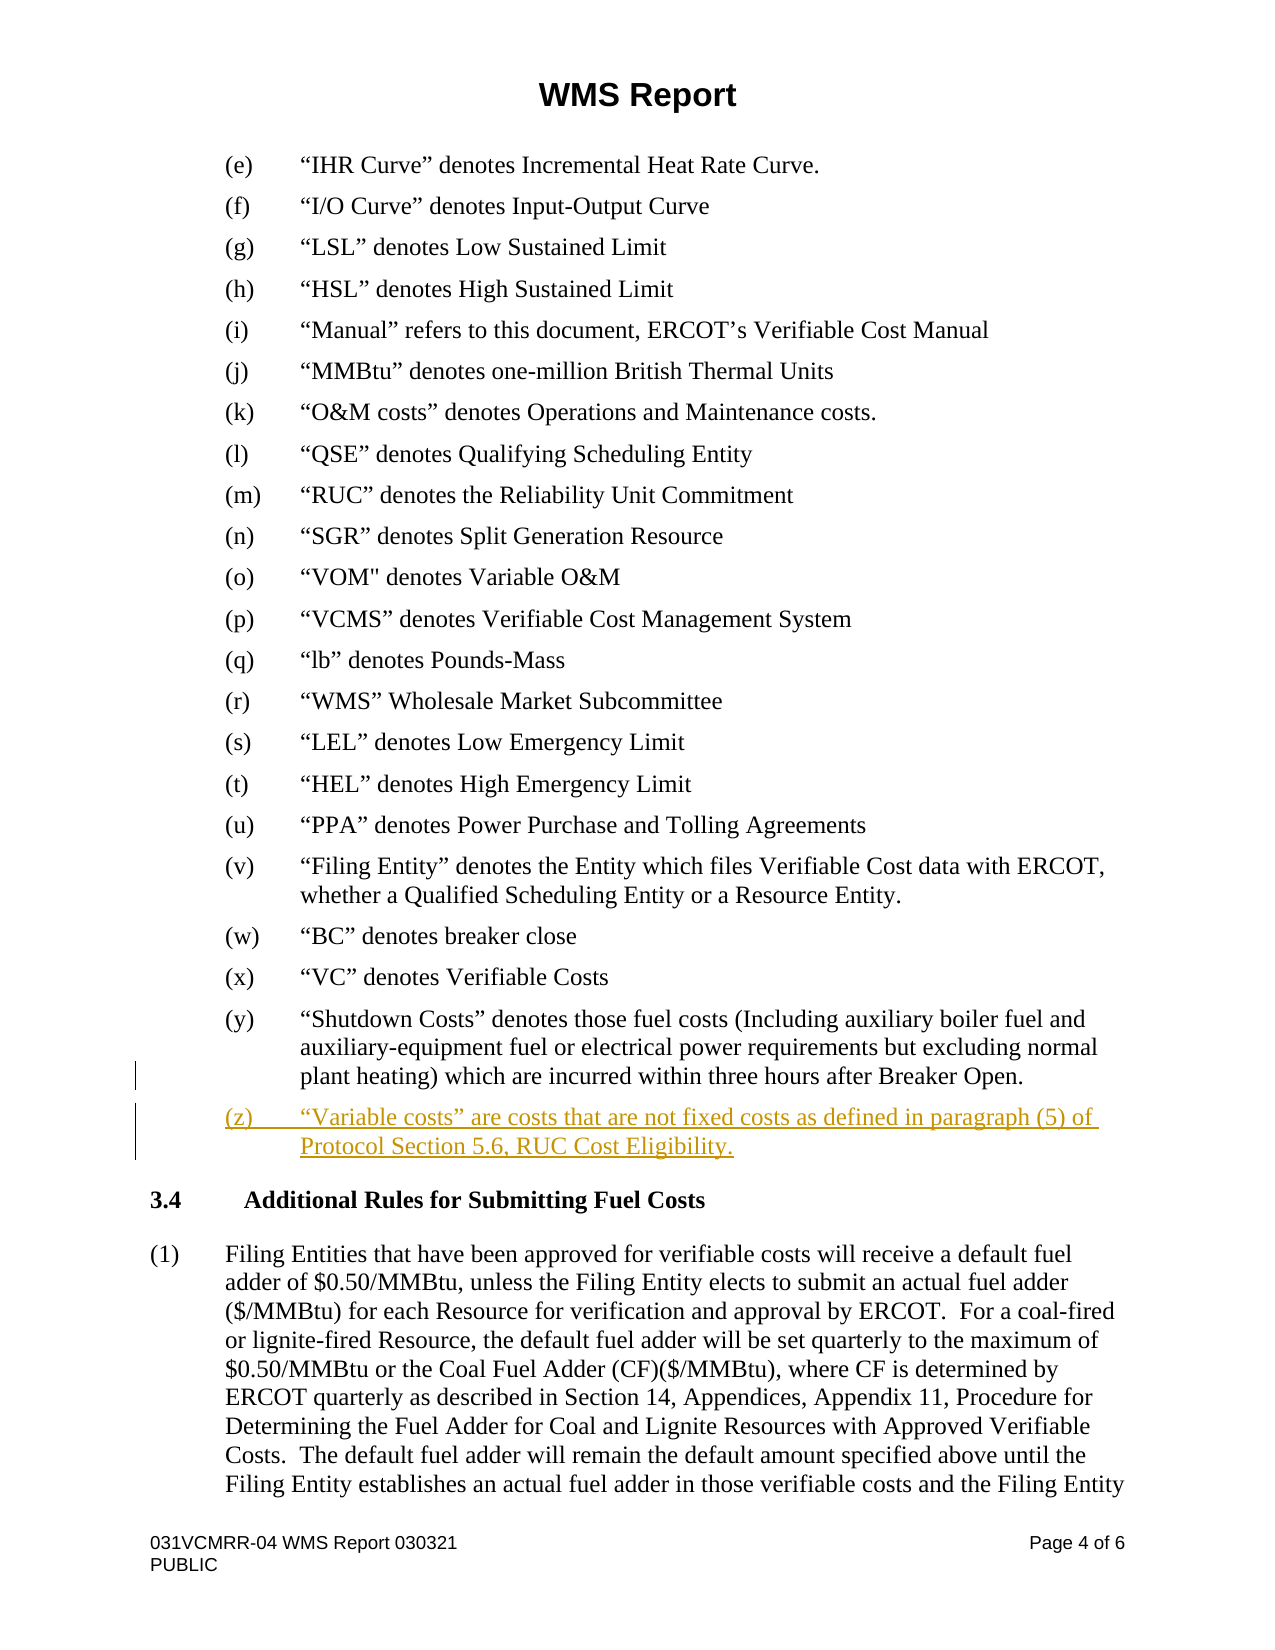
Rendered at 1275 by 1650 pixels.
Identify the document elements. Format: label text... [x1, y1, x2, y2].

text (n) “SGR” denotes Split Generation Resource [225, 521, 1125, 550]
text (m) “RUC” denotes the Reliability Unit Commitment [225, 480, 1125, 509]
text (e) “IHR Curve” denotes Incremental Heat Rate Curve. [225, 150, 1125, 179]
text (u) “PPA” denotes Power Purchase and Tolling Agreements [225, 810, 1125, 839]
text (j) “MMBtu” denotes one-million British Thermal Units [225, 356, 1125, 385]
text (g) “LSL” denotes Low Sustained Limit [225, 232, 1125, 261]
text (r) “WMS” Wholesale Market Subcommittee [225, 686, 1125, 715]
text (w) “BC” denotes breaker close [225, 921, 1125, 950]
text (s) “LEL” denotes Low Emergency Limit [225, 727, 1125, 756]
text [150, 1239, 1125, 1497]
text (i) “Manual” refers to this document, ERCOT’s Verifiable Cost Manual [225, 315, 1125, 344]
text (k) “O&M costs” denotes Operations and Maintenance costs. [225, 397, 1125, 426]
text (f) “I/O Curve” denotes Input-Output Curve [225, 191, 1125, 220]
text (h) “HSL” denotes High Sustained Limit [225, 274, 1125, 302]
text 3.4 Additional Rules for Submitting Fuel Costs [150, 1185, 1125, 1214]
text (o) “VOM" denotes Variable O&M [225, 562, 1125, 591]
text (v) “Filing Entity” denotes the Entity which files Verifiable Cost data with ERCOT, whether a Qualified Scheduling Entity or a Resource Entity. [225, 851, 1125, 909]
text (x) “VC” denotes Verifiable Costs [225, 962, 1125, 991]
text (l) “QSE” denotes Qualifying Scheduling Entity [225, 439, 1125, 467]
text (q) “lb” denotes Pounds-Mass [225, 645, 1125, 674]
text (y) “Shutdown Costs” denotes those fuel costs (Including auxiliary boiler fuel and auxiliary-equipment fuel or electrical power requirements but excluding normal plant heating) which are incurred within three hours after Breaker Open. [225, 1004, 1125, 1090]
text (t) “HEL” denotes High Emergency Limit [225, 769, 1125, 797]
text (p) “VCMS” denotes Verifiable Cost Management System [225, 604, 1125, 632]
